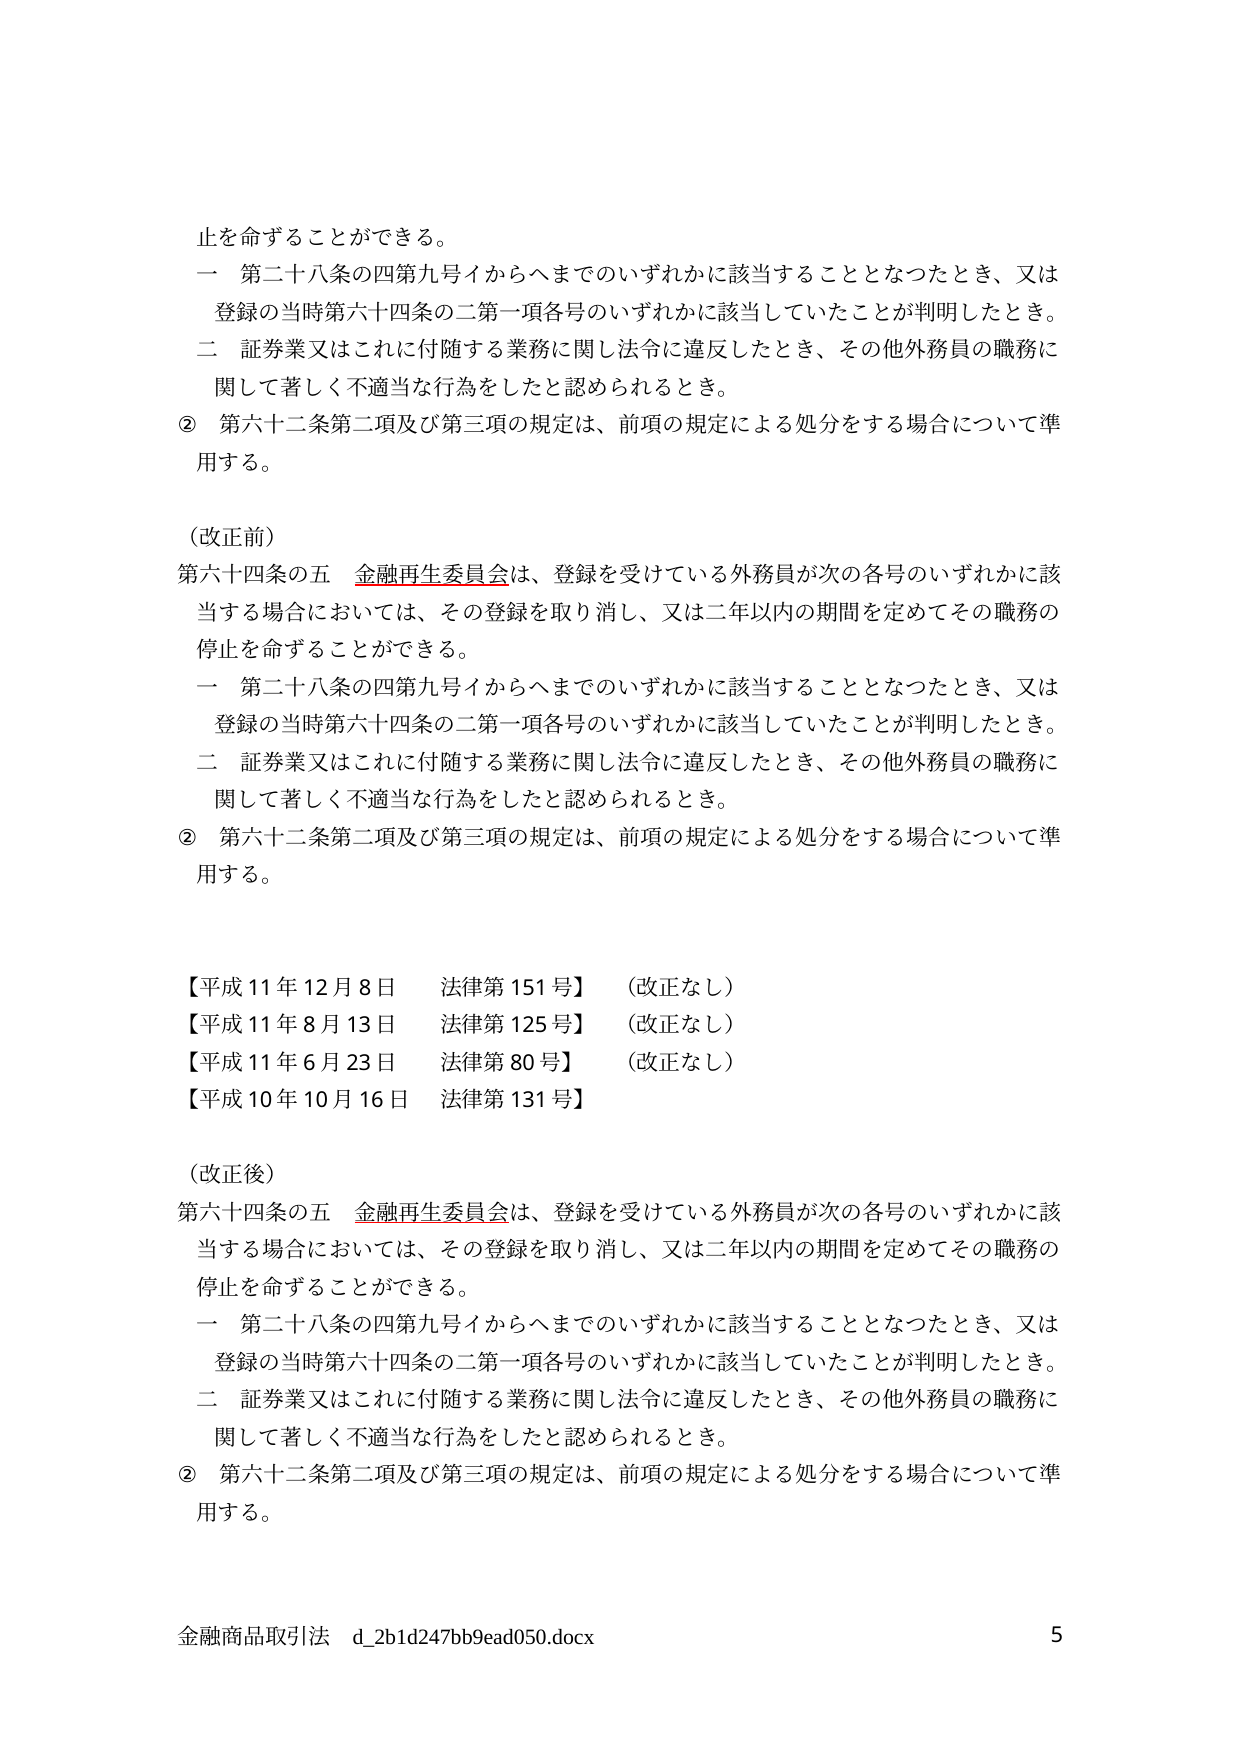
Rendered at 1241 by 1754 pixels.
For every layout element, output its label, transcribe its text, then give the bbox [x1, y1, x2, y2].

text ② 第六十二条第二項及び第三項の規定は、前項の規定による処分をする場合について準用する。 [177, 817, 1063, 892]
text 二 証券業又はこれに付随する業務に関し法令に違反したとき、その他外務員の職務に関して著しく不適当な行為をしたと認められるとき。 [196, 1379, 1063, 1454]
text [177, 217, 1063, 254]
text ② 第六十二条第二項及び第三項の規定は、前項の規定による処分をする場合について準用する。 [177, 404, 1063, 479]
text 【平成11年6月23日 法律第80号】 （改正なし） [177, 1042, 1063, 1079]
text 第六十四条の五 金融再生委員会は、登録を受けている外務員が次の各号のいずれかに該当する場合においては、その登録を取り消し、又は二年以内の期間を定めてその職務の停止を命ずることができる。 [177, 1192, 1063, 1304]
text 一 第二十八条の四第九号イからヘまでのいずれかに該当することとなつたとき、又は登録の当時第六十四条の二第一項各号のいずれかに該当していたことが判明したとき。 [196, 254, 1063, 329]
text （改正前） [177, 517, 1063, 554]
text 【平成10年10月16日 法律第131号】 [177, 1079, 1063, 1117]
text ② 第六十二条第二項及び第三項の規定は、前項の規定による処分をする場合について準用する。 [177, 1454, 1063, 1529]
text 【平成11年12月8日 法律第151号】 （改正なし） [177, 967, 1063, 1004]
text 二 証券業又はこれに付随する業務に関し法令に違反したとき、その他外務員の職務に関して著しく不適当な行為をしたと認められるとき。 [196, 742, 1063, 817]
text （改正後） [177, 1154, 1063, 1192]
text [196, 1304, 1063, 1379]
text 【平成11年8月13日 法律第125号】 （改正なし） [177, 1004, 1063, 1042]
text 第六十四条の五 金融再生委員会は、登録を受けている外務員が次の各号のいずれかに該当する場合においては、その登録を取り消し、又は二年以内の期間を定めてその職務の停止を命ずることができる。 [177, 554, 1063, 667]
text 二 証券業又はこれに付随する業務に関し法令に違反したとき、その他外務員の職務に関して著しく不適当な行為をしたと認められるとき。 [196, 329, 1063, 404]
text 一 第二十八条の四第九号イからヘまでのいずれかに該当することとなつたとき、又は登録の当時第六十四条の二第一項各号のいずれかに該当していたことが判明したとき。 [196, 667, 1063, 742]
